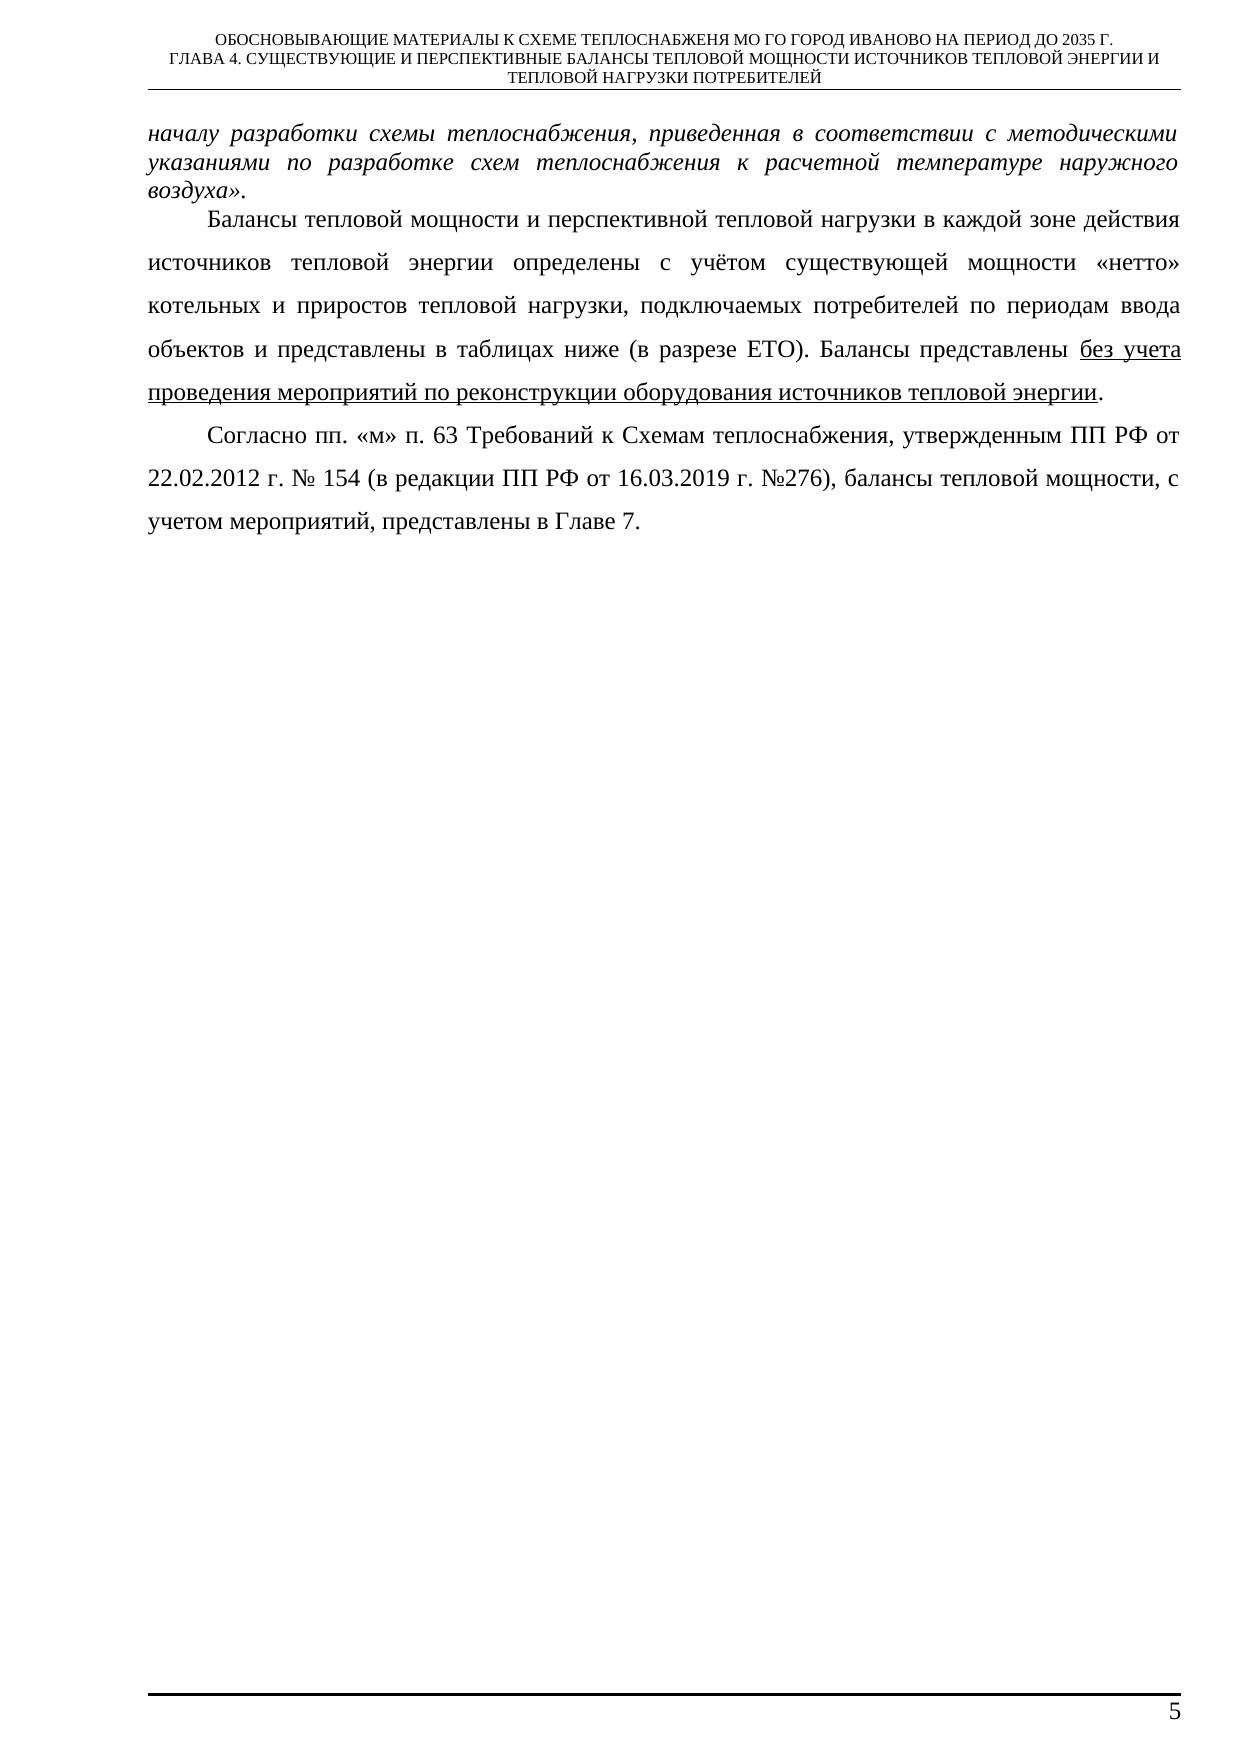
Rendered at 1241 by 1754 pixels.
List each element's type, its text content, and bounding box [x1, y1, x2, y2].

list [148, 118, 1181, 204]
list Согласно пп. «м» п. 63 Требований к Схемам теплоснабжения, утвержденным ПП РФ от 22.02.2012 г. № 154 (в редакции ПП РФ от 16.03.2019 г. №276), балансы тепловой мощности, с учетом мероприятий, представлены в Главе 7. [148, 420, 1181, 535]
list Балансы тепловой мощности и перспективной тепловой нагрузки в каждой зоне действия источников тепловой энергии определены с учётом существующей мощности «нетто» котельных и приростов тепловой нагрузки, подключаемых потребителей по периодам ввода объектов и представлены в таблицах ниже (в разрезе ЕТО). Балансы представлены без учета проведения мероприятий по реконструкции оборудования источников тепловой энергии. [148, 204, 1181, 406]
